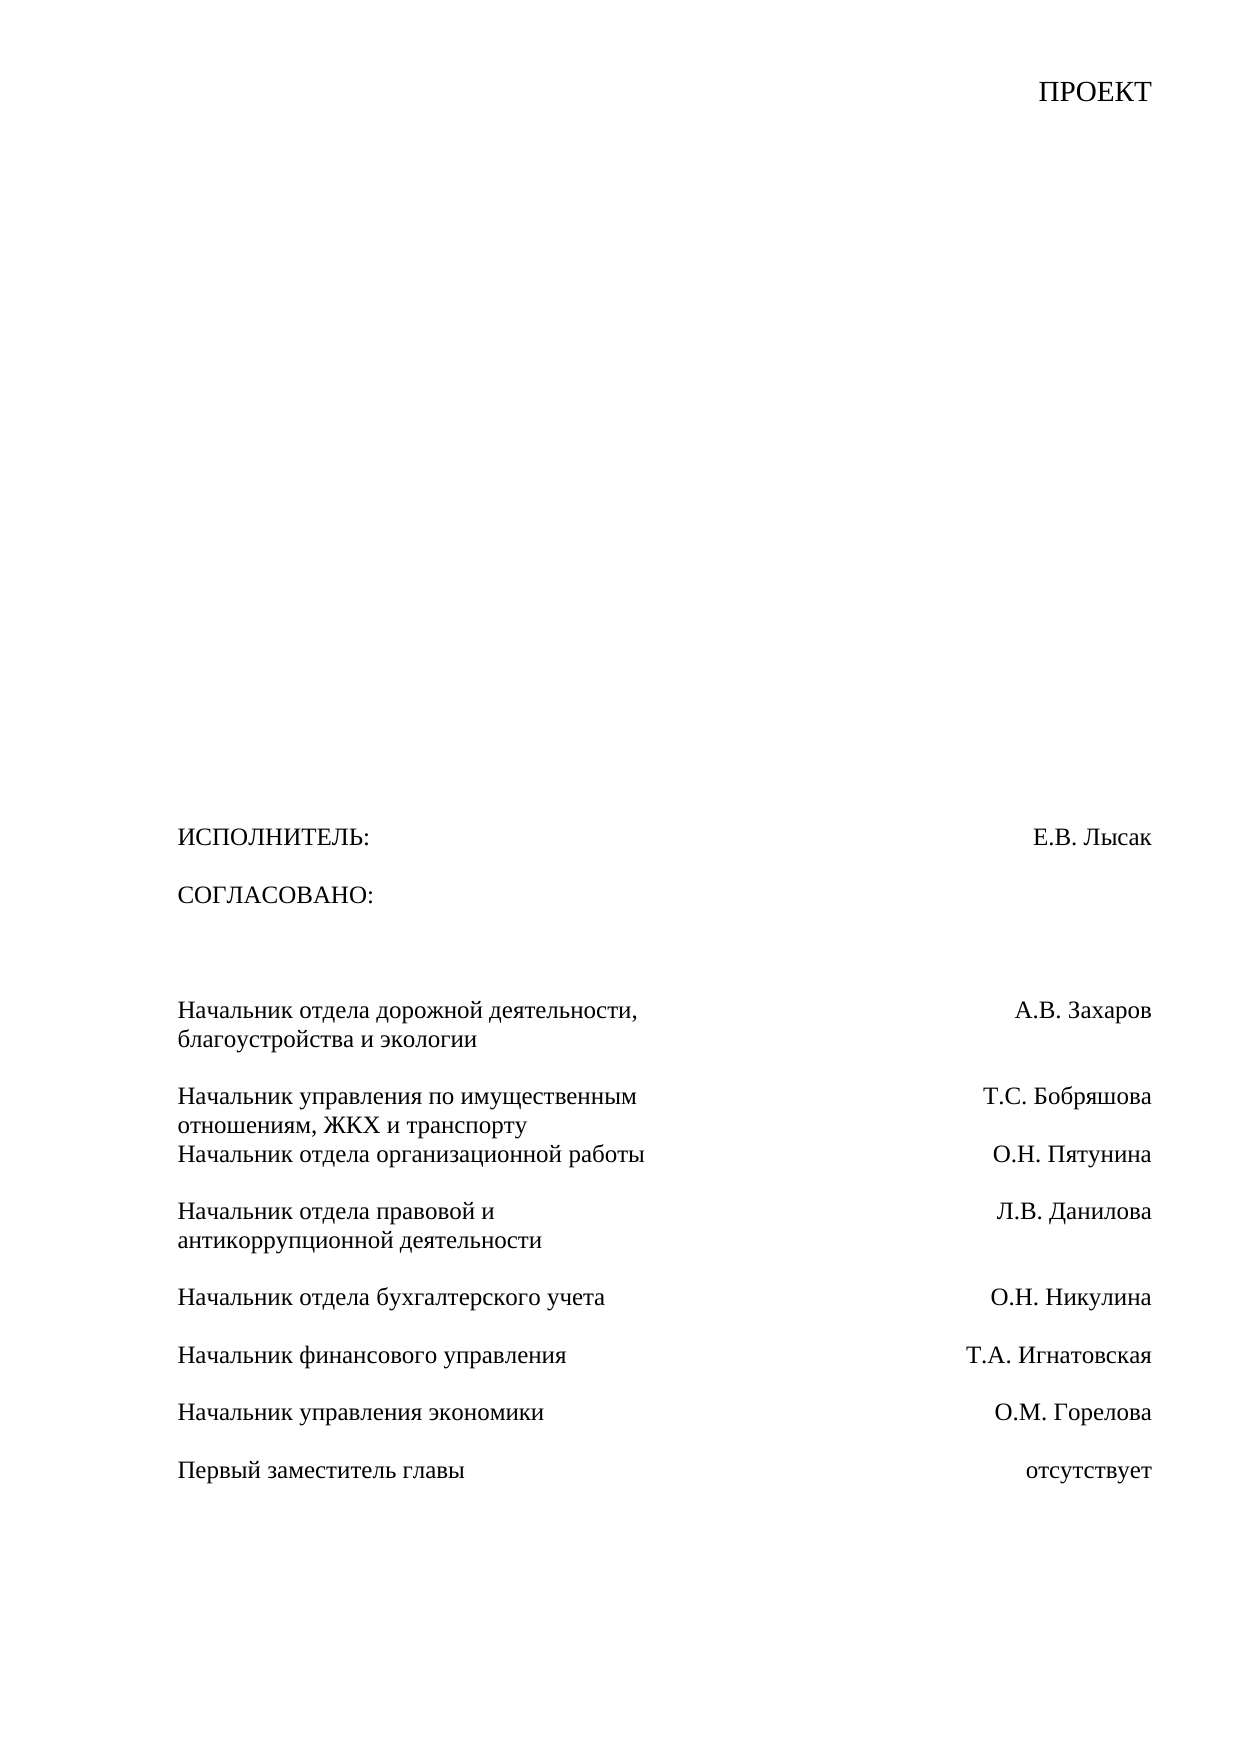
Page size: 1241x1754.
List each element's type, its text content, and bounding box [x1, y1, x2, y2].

table_cell Начальник управления по имущественным отношениям, ЖКХ и транспорту [166, 1081, 664, 1139]
table_cell Л.В. Данилова [664, 1196, 1163, 1282]
table_cell Начальник отдела бухгалтерского учета [166, 1283, 664, 1340]
table_cell отсутствует [664, 1455, 1163, 1512]
text СОГЛАСОВАНО: [177, 880, 1152, 909]
table_cell Начальник финансового управления [166, 1340, 664, 1397]
table_cell Начальник отдела правовой и антикоррупционной деятельности [166, 1196, 664, 1282]
table_cell Начальник отдела организационной работы [166, 1139, 664, 1196]
table_header ИСПОЛНИТЕЛЬ: [166, 823, 664, 851]
table_header Начальник отдела дорожной деятельности, благоустройства и экологии [166, 995, 664, 1081]
table_cell Т.А. Игнатовская [664, 1340, 1163, 1397]
table_header А.В. Захаров [664, 995, 1163, 1081]
table_cell Т.С. Бобряшова [664, 1081, 1163, 1139]
table_cell О.М. Горелова [664, 1398, 1163, 1455]
table_cell О.Н. Никулина [664, 1283, 1163, 1340]
table_cell Первый заместитель главы [166, 1455, 664, 1512]
table_header Е.В. Лысак [664, 823, 1163, 851]
table_cell О.Н. Пятунина [664, 1139, 1163, 1196]
table_cell Начальник управления экономики [166, 1398, 664, 1455]
